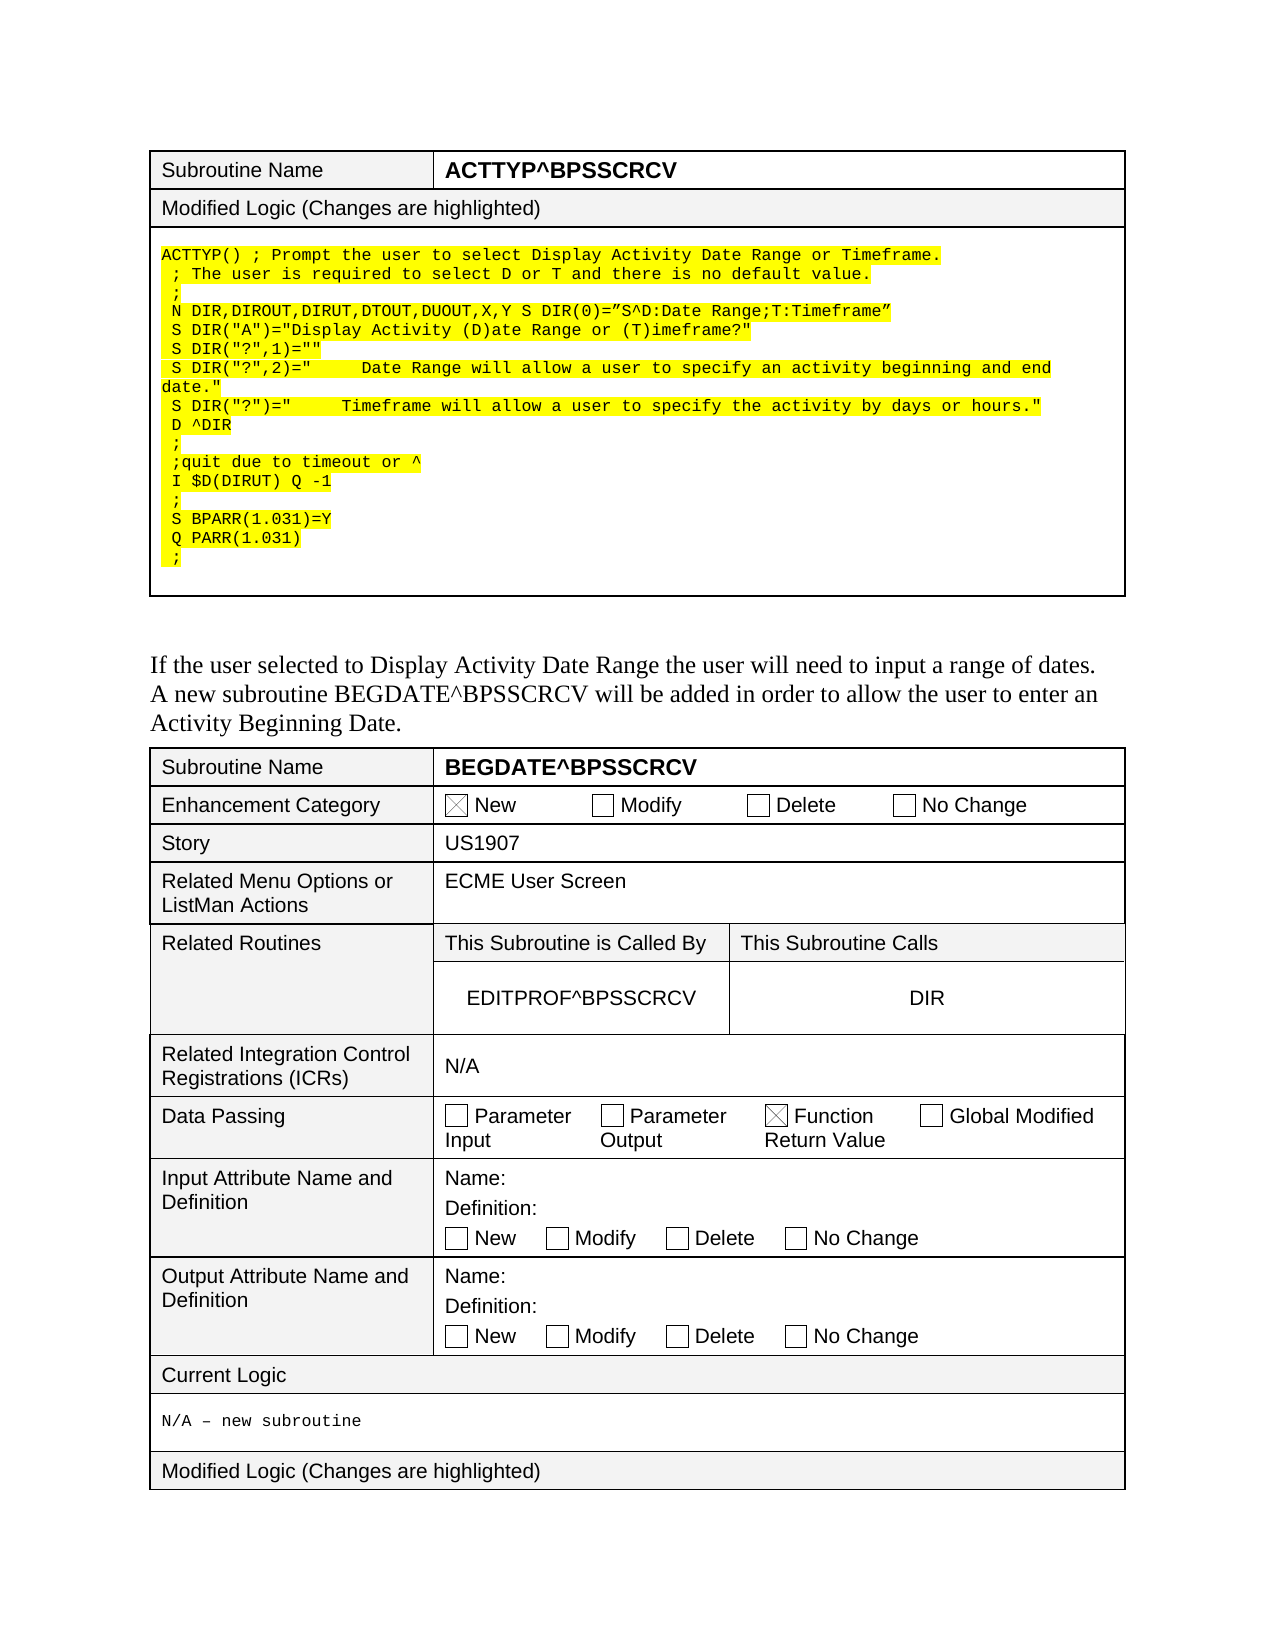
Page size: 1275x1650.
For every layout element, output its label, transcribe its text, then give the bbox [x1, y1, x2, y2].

table_cell ACTTYP() ; Prompt the user to select Display Activity Date Range or Timeframe. ; The user is required to select D or T and there is no default value. ; N DIR,DIROUT,DIRUT,DTOUT,DUOUT,X,Y S DIR(0)=”S^D:Date Range;T:Timeframe” S DIR("A")="Display Activity (D)ate Range or (T)imeframe?" S DIR("?",1)="" S DIR("?",2)=" Date Range will allow a user to specify an activity beginning and end date." S DIR("?")=" Timeframe will allow a user to specify the activity by days or hours." D ^DIR ; ;quit due to timeout or ^ I $D(DIRUT) Q -1 ; S BPARR(1.031)=Y Q PARR(1.031) ; [151, 228, 1124, 595]
table_cell Modified Logic (Changes are highlighted) [151, 1452, 1124, 1489]
table_cell Delete [735, 787, 881, 823]
table_cell N/A [434, 1035, 1124, 1096]
table_cell Name: Definition: New Modify Delete No Change [434, 1258, 1124, 1354]
table_cell This Subroutine Calls [730, 924, 1125, 961]
table_header BEGDATE^BPSSCRCV [434, 749, 1124, 785]
table_header Subroutine Name [151, 152, 433, 188]
table_cell Related Integration Control Registrations (ICRs) [151, 1035, 433, 1096]
table_cell Modified Logic (Changes are highlighted) [151, 190, 1124, 226]
table_cell This Subroutine is Called By [434, 924, 729, 961]
table_cell ECME User Screen [434, 863, 1124, 923]
table_cell Parameter Input [434, 1097, 588, 1158]
table_cell Parameter Output [589, 1097, 753, 1158]
table_cell Function Return Value [753, 1097, 908, 1158]
table_header ACTTYP^BPSSCRCV [434, 152, 1124, 188]
table_header Subroutine Name [151, 749, 433, 785]
table_cell New [434, 787, 579, 823]
table_cell US1907 [434, 825, 1124, 861]
text If the user selected to Display Activity Date Range the user will need to input a range of dates. A new subroutine BEGDATE^BPSSCRCV will be added in order to allow the user to enter an Activity Beginning Date. [150, 650, 1125, 737]
table_cell N/A – new subroutine [151, 1394, 1124, 1451]
table_cell No Change [881, 787, 1124, 823]
table_cell Current Logic [151, 1356, 1124, 1393]
table_cell Global Modified [908, 1097, 1124, 1158]
table_cell Related Routines [151, 925, 433, 1034]
table_cell EDITPROF^BPSSCRCV [434, 962, 729, 1034]
table_cell Name: Definition: New Modify Delete No Change [434, 1159, 1124, 1256]
table_cell Related Menu Options or ListMan Actions [151, 863, 433, 923]
table_cell DIR [730, 961, 1125, 1034]
table_cell Modify [579, 787, 735, 823]
table_cell Data Passing [151, 1097, 433, 1158]
table_cell Enhancement Category [151, 787, 433, 823]
table_cell Story [151, 825, 433, 861]
table_cell Input Attribute Name and Definition [151, 1159, 433, 1256]
table_cell Output Attribute Name and Definition [151, 1258, 433, 1354]
